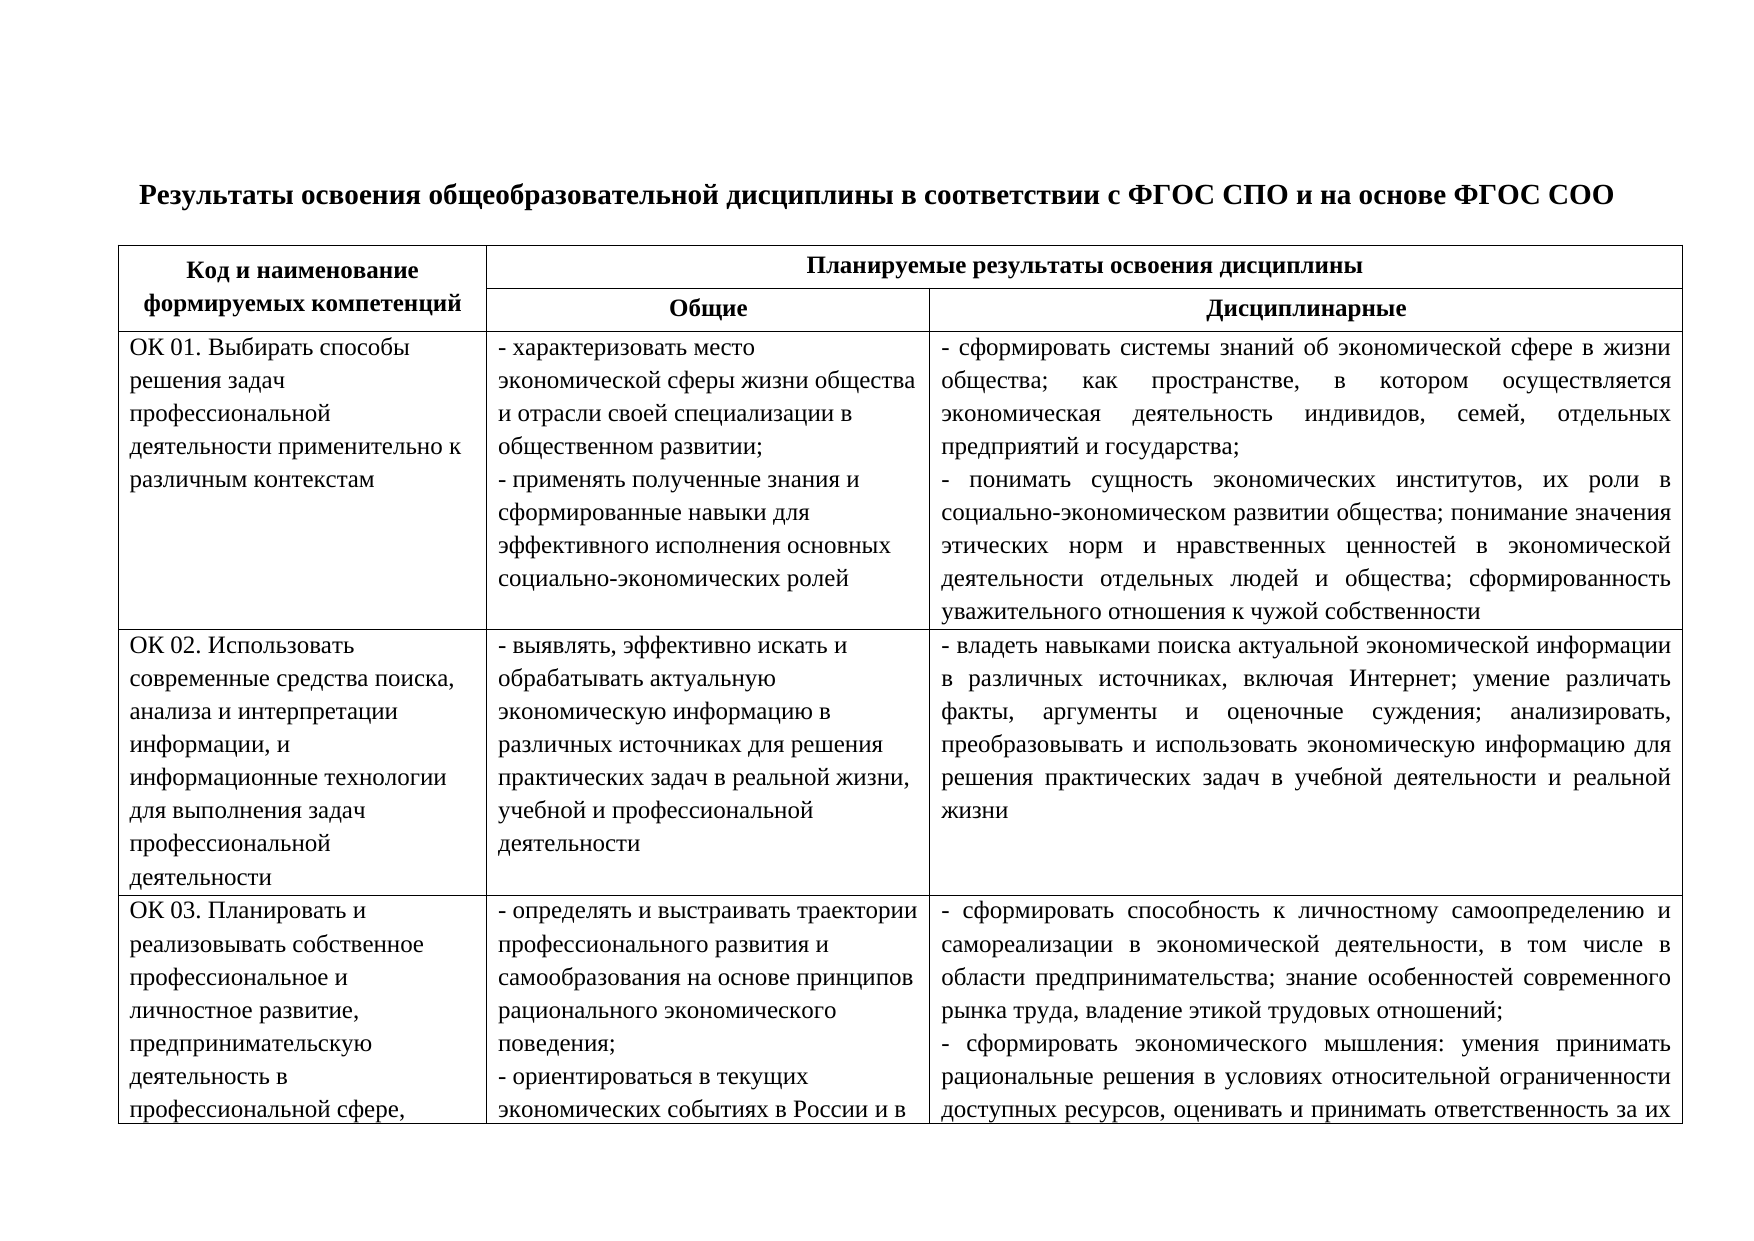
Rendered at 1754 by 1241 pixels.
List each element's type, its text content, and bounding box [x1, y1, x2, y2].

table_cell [930, 896, 1682, 1122]
table_cell - характеризовать место экономической сферы жизни общества и отрасли своей специализации в общественном развитии; - применять полученные знания и сформированные навыки для эффективного исполнения основных социально-экономических ролей [487, 332, 929, 629]
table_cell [487, 896, 929, 1122]
table_cell - владеть навыками поиска актуальной экономической информации в различных источниках, включая Интернет; умение различать факты, аргументы и оценочные суждения; анализировать, преобразовывать и использовать экономическую информацию для решения практических задач в учебной деятельности и реальной жизни [930, 630, 1682, 894]
table_cell - выявлять, эффективно искать и обрабатывать актуальную экономическую информацию в различных источниках для решения практических задач в реальной жизни, учебной и профессиональной деятельности [487, 630, 929, 894]
table_header Код и наименование формируемых компетенций [119, 246, 486, 331]
table_cell - сформировать системы знаний об экономической сфере в жизни общества; как пространстве, в котором осуществляется экономическая деятельность индивидов, семей, отдельных предприятий и государства; - понимать сущность экономических институтов, их роли в социально-экономическом развитии общества; понимание значения этических норм и нравственных ценностей в экономической деятельности отдельных людей и общества; сформированность уважительного отношения к чужой собственности [930, 332, 1682, 629]
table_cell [119, 896, 486, 1122]
text Результаты освоения общеобразовательной дисциплины в соответствии с ФГОС СПО и на основе ФГОС СОО [118, 177, 1636, 211]
table_cell Дисциплинарные [930, 289, 1682, 331]
table_cell Общие [487, 289, 929, 331]
table_header Планируемые результаты освоения дисциплины [487, 246, 1682, 288]
table_cell ОК 01. Выбирать способы решения задач профессиональной деятельности применительно к различным контекстам [119, 332, 486, 629]
table_cell ОК 02. Использовать современные средства поиска, анализа и интерпретации информации, и информационные технологии для выполнения задач профессиональной деятельности [119, 630, 486, 894]
